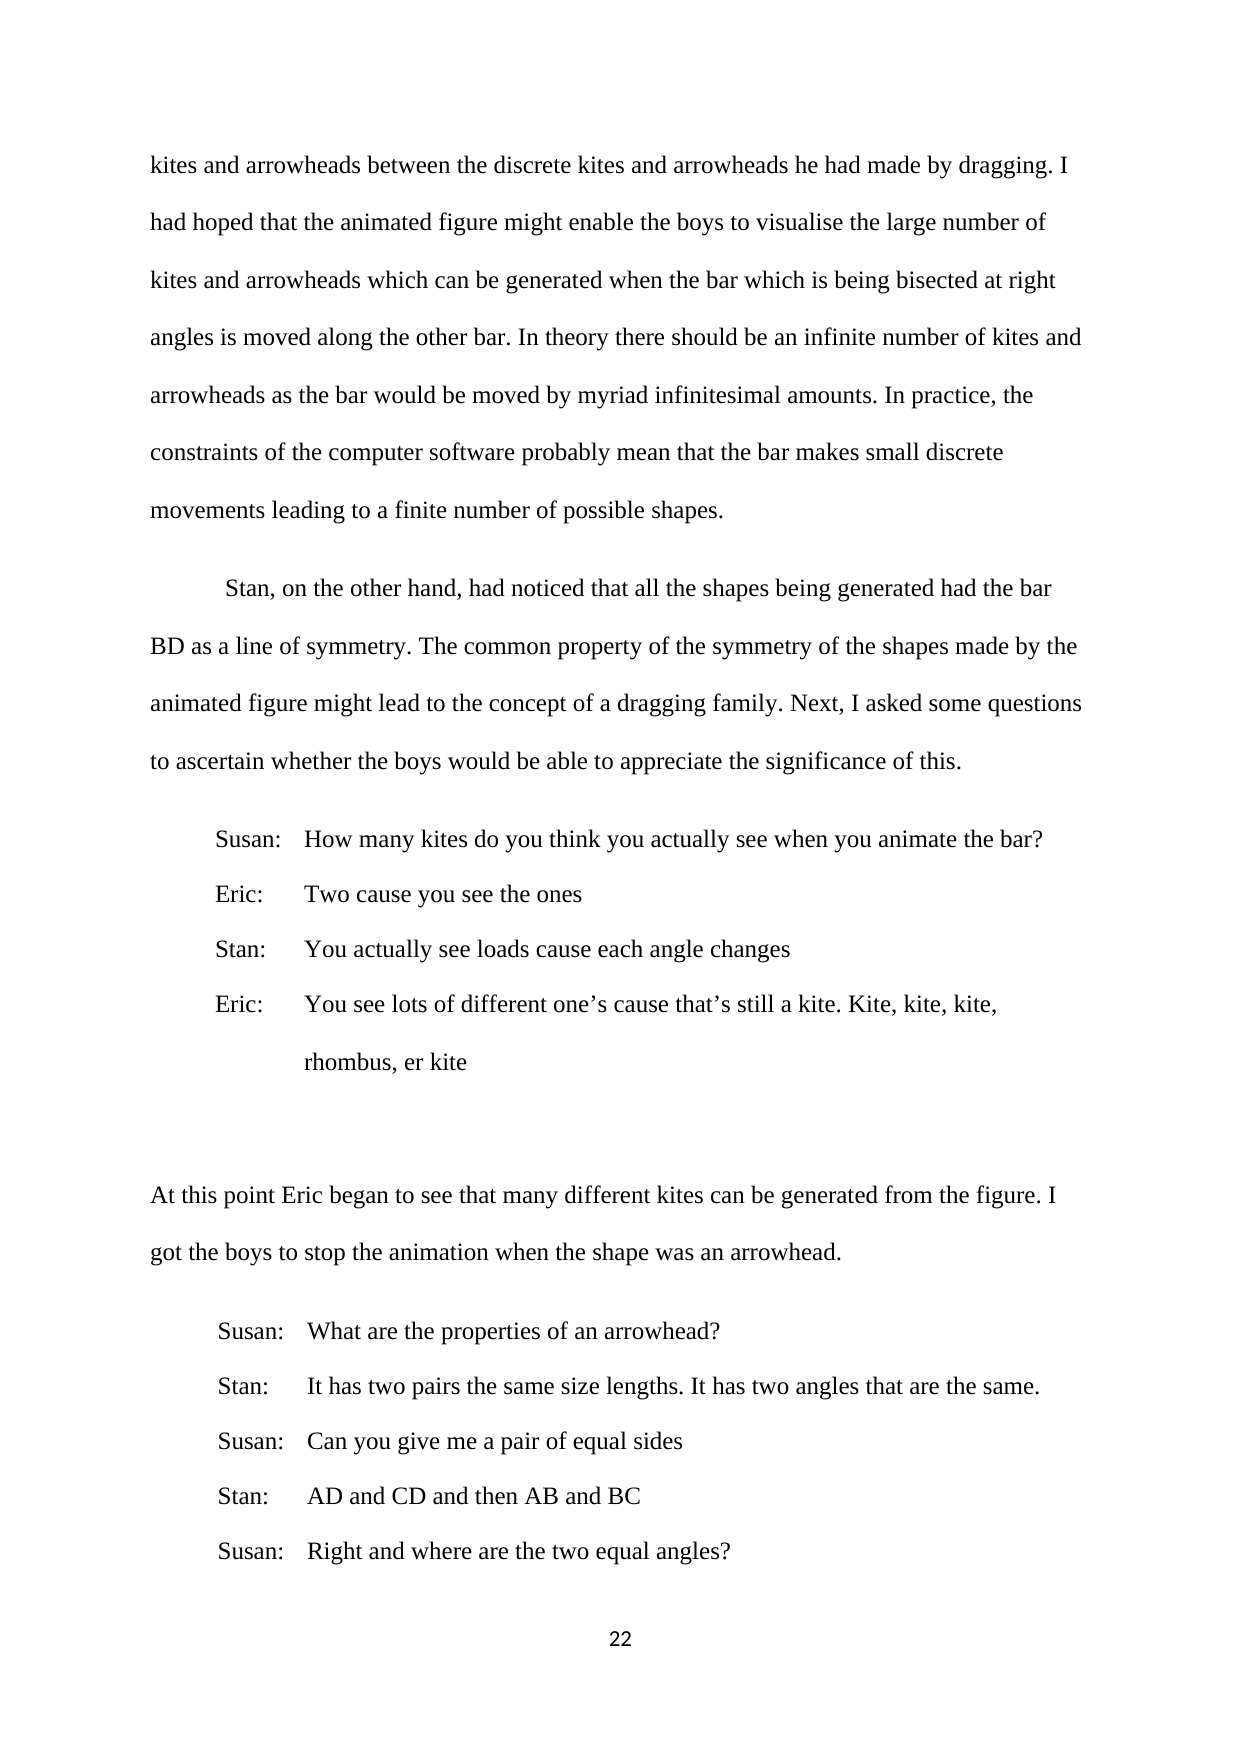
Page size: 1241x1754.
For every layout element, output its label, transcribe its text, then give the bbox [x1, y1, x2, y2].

text Stan, on the other hand, had noticed that all the shapes being generated had the bar BD as a line of symmetry. The common property of the symmetry of the shapes made by the animated figure might lead to the concept of a dragging family. Next, I asked some questions to ascertain whether the boys would be able to appreciate the significance of this. [150, 573, 1090, 774]
table_cell Can you give me a pair of equal sides [296, 1426, 1089, 1481]
table_header Susan: [206, 1316, 296, 1371]
table_cell You see lots of different one’s cause that’s still a kite. Kite, kite, kite, rhombus, er kite [293, 989, 1086, 1102]
table_cell Two cause you see the ones [293, 879, 1086, 934]
text At this point Eric began to see that many different kites can be generated from the figure. I got the boys to stop the animation when the shape was an arrowhead. [150, 1180, 1090, 1266]
table_cell Eric: [204, 989, 293, 1102]
table_cell You actually see loads cause each angle changes [293, 934, 1086, 989]
table_cell AD and CD and then AB and BC [296, 1481, 1089, 1536]
table_cell Right and where are the two equal angles? [296, 1536, 1089, 1591]
table_cell Eric: [204, 879, 293, 934]
table_header How many kites do you think you actually see when you animate the bar? [293, 824, 1086, 879]
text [150, 150, 1090, 524]
table_cell Susan: [206, 1536, 296, 1591]
table_header What are the properties of an arrowhead? [296, 1316, 1089, 1371]
table_header Susan: [204, 824, 293, 879]
table_cell Stan: [206, 1371, 296, 1426]
table_cell It has two pairs the same size lengths. It has two angles that are the same. [296, 1371, 1089, 1426]
table_cell Stan: [206, 1481, 296, 1536]
table_cell Susan: [206, 1426, 296, 1481]
table_cell Stan: [204, 934, 293, 989]
